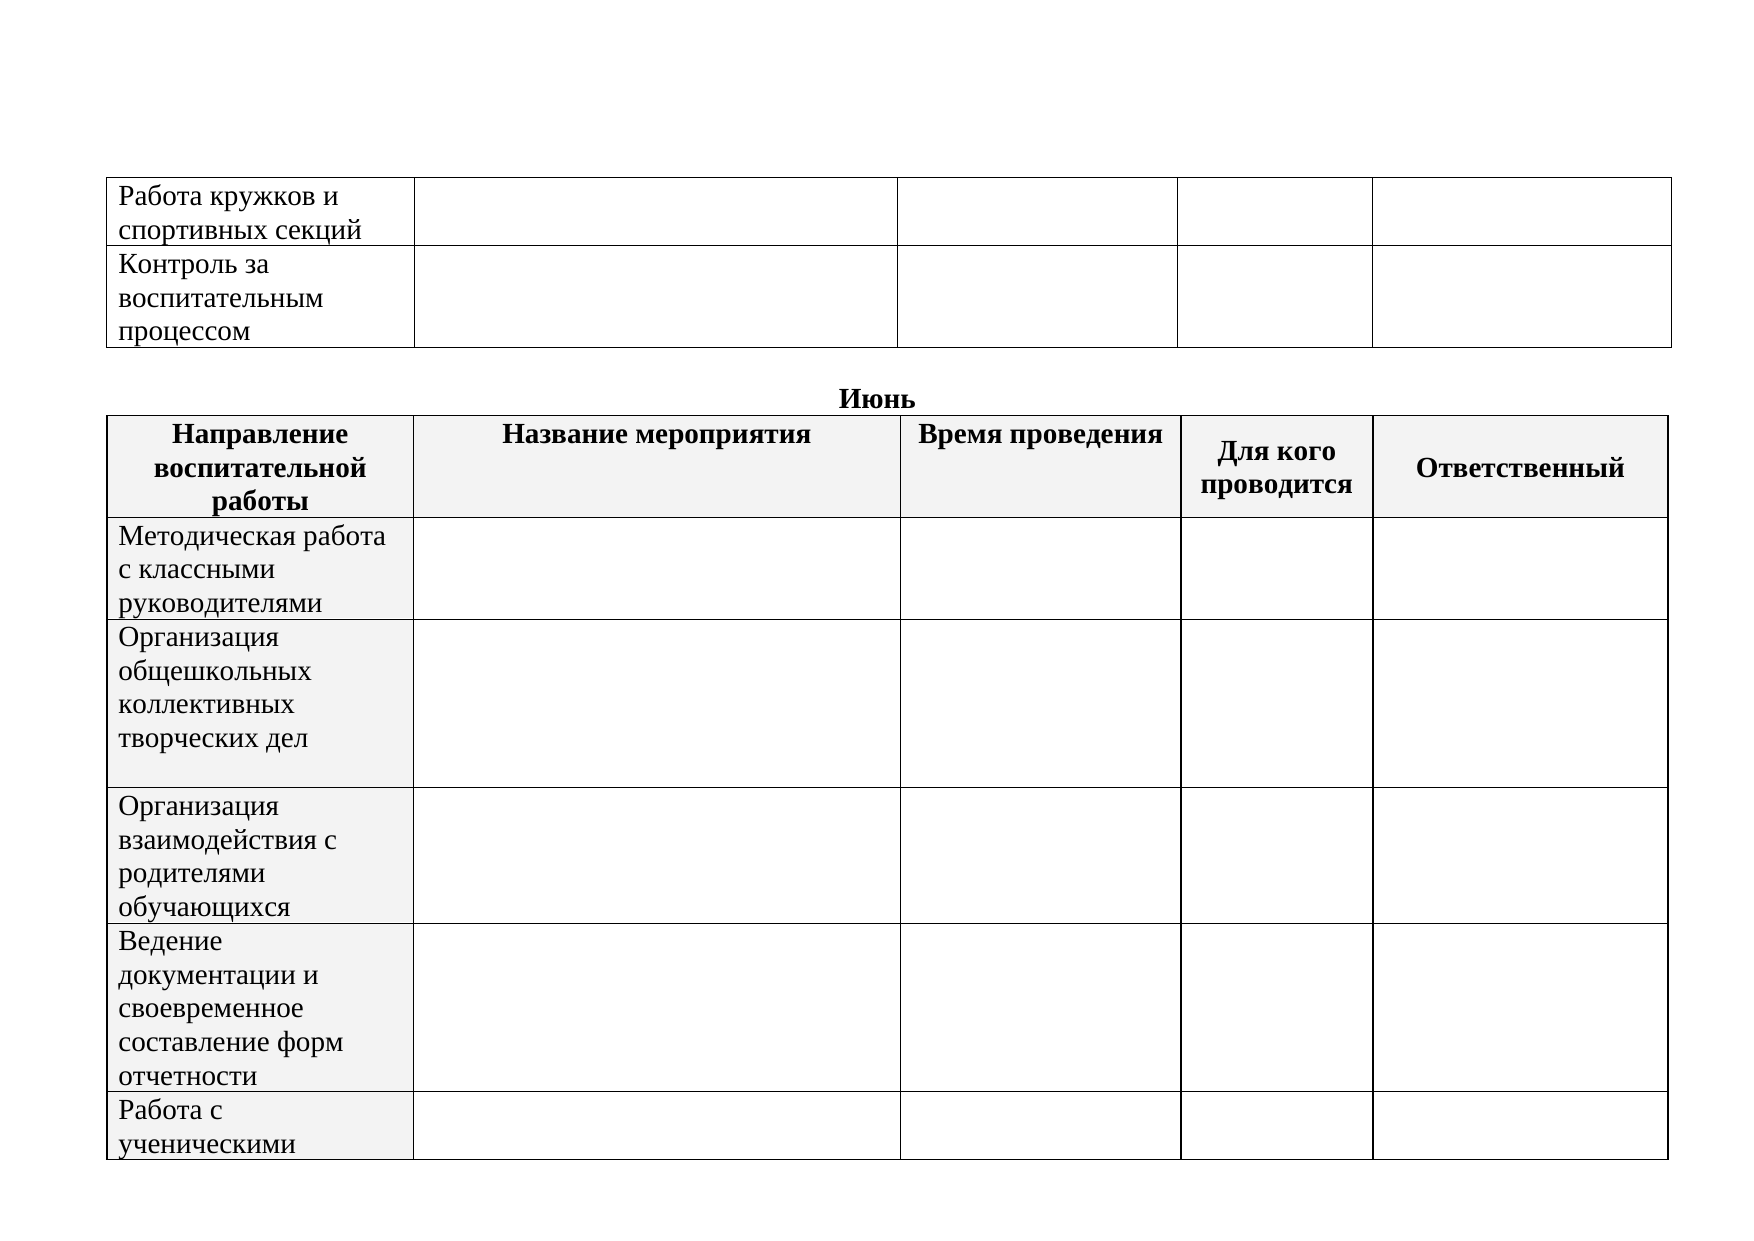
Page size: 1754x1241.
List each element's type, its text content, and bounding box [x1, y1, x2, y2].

table_cell [414, 518, 900, 618]
table_cell [414, 620, 900, 787]
table_cell [414, 924, 900, 1091]
table_cell [898, 178, 1177, 245]
table_cell [898, 246, 1177, 347]
table_cell [1178, 178, 1372, 245]
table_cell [108, 1092, 413, 1159]
table_cell [1182, 924, 1372, 1091]
table_header Для кого проводится [1182, 416, 1372, 517]
table_cell [1374, 788, 1667, 922]
table_cell [1374, 518, 1667, 618]
table_cell [901, 924, 1180, 1091]
table_cell [1182, 1092, 1372, 1159]
table_cell [415, 246, 897, 347]
table_header Время проведения [901, 416, 1180, 517]
table_cell Работа кружков и спортивных секций [107, 178, 414, 245]
table_cell [1182, 620, 1372, 787]
table_cell [901, 620, 1180, 787]
table_cell [1182, 788, 1372, 922]
table_cell [1374, 924, 1667, 1091]
table_cell Организация взаимодействия с родителями обучающихся [108, 788, 413, 922]
table_cell [901, 788, 1180, 922]
table_cell Контроль за воспитательным процессом [107, 246, 414, 347]
table_cell [1374, 620, 1667, 787]
table_cell Организация общешкольных коллективных творческих дел [108, 620, 413, 787]
table_cell [1373, 246, 1671, 347]
table_header Направление воспитательной работы [108, 416, 413, 517]
table_header Ответственный [1374, 416, 1667, 517]
table_cell [414, 788, 900, 922]
table_cell [1182, 518, 1372, 618]
table_cell [414, 1092, 900, 1159]
table_cell [415, 178, 897, 245]
table_cell Ведение документации и своевременное составление форм отчетности [108, 924, 413, 1091]
table_cell [1373, 178, 1671, 245]
table_cell [1178, 246, 1372, 347]
table_cell [901, 518, 1180, 618]
table_cell [901, 1092, 1180, 1159]
table_cell [1374, 1092, 1667, 1159]
table_cell Методическая работа с классными руководителями [108, 518, 413, 618]
text Июнь [118, 382, 1636, 415]
table_header Название мероприятия [414, 416, 900, 517]
